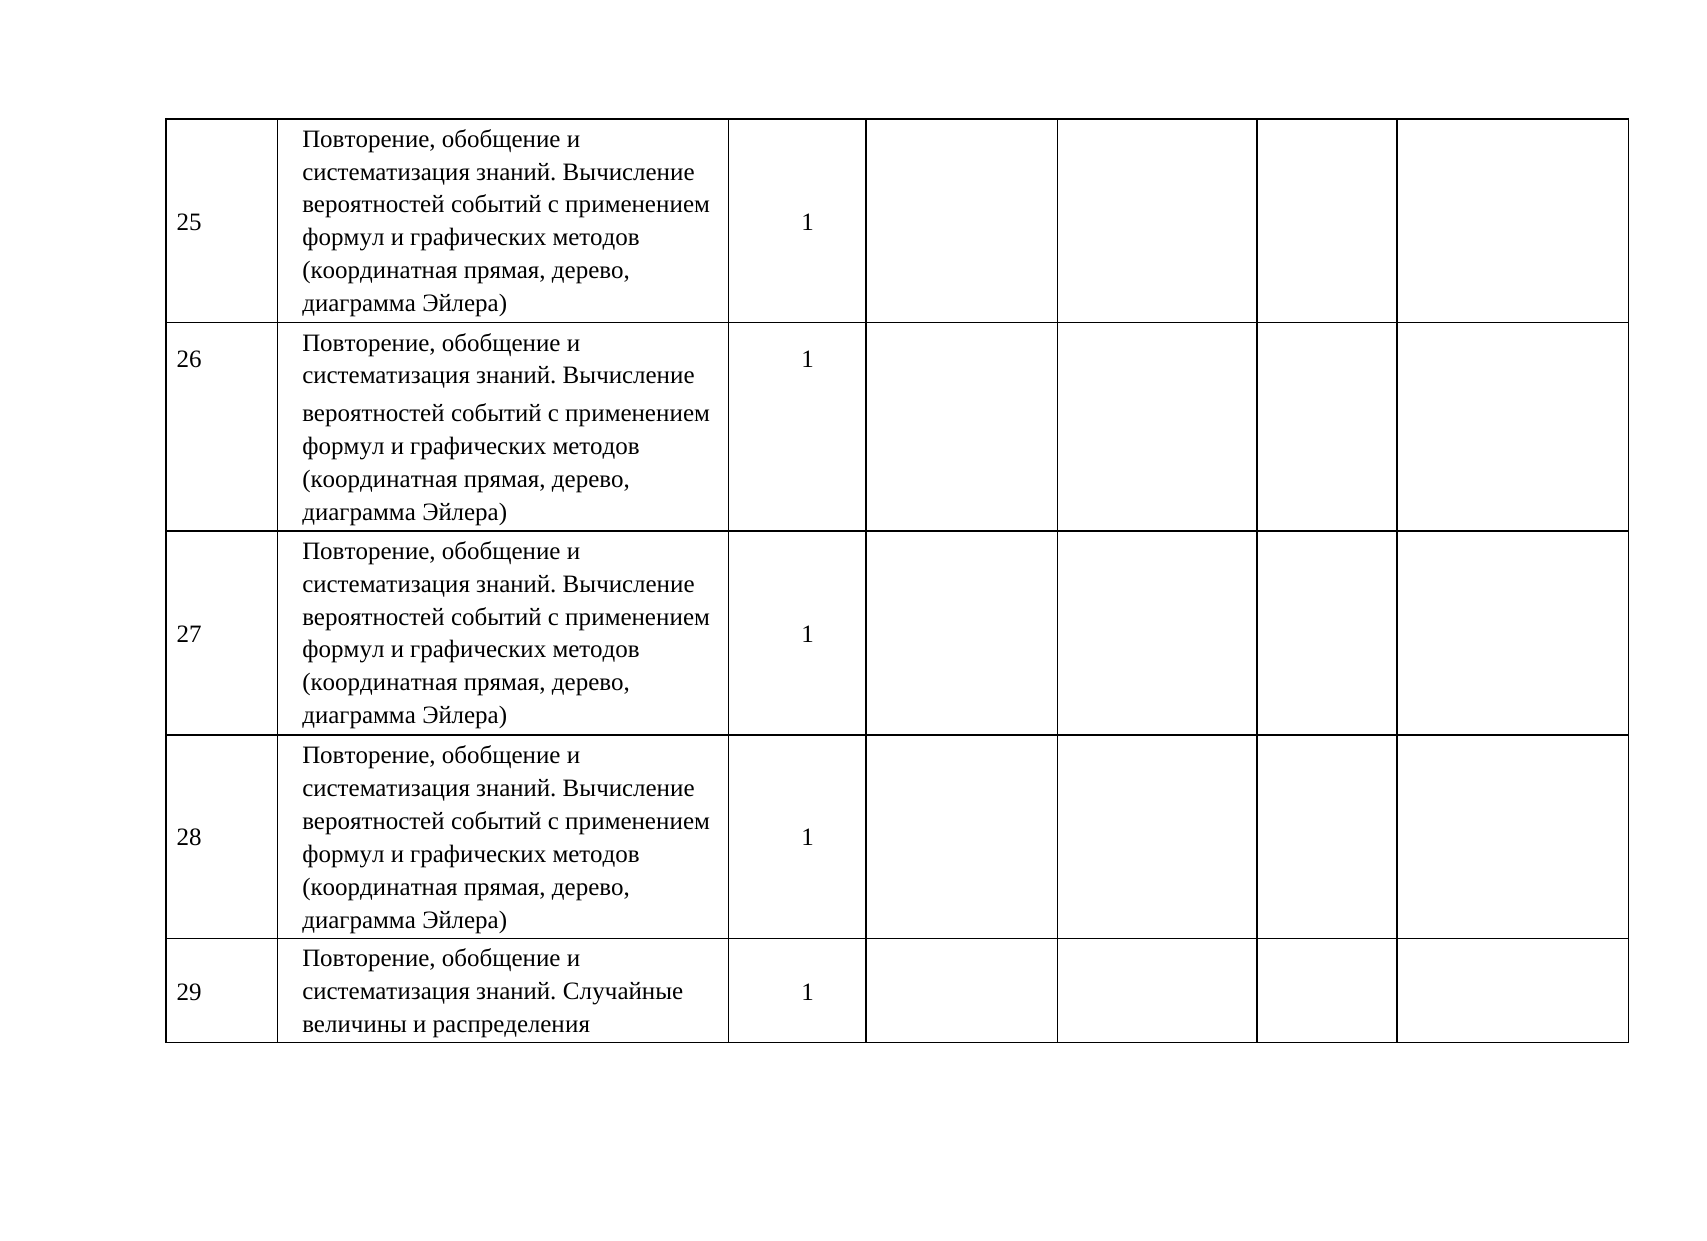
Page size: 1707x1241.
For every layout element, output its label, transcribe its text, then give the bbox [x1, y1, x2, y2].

table_cell [1058, 939, 1256, 1042]
table_cell [867, 939, 1057, 1042]
table_cell 1 [729, 323, 865, 530]
table_cell [1398, 939, 1628, 1042]
table_cell [1258, 532, 1396, 734]
table_cell [867, 323, 1057, 530]
table_cell [867, 120, 1057, 321]
table_cell 28 [167, 736, 277, 937]
table_cell [1398, 532, 1628, 734]
table_cell Повторение, обобщение и систематизация знаний. Вычисление вероятностей событий с применением формул и графических методов (координатная прямая, дерево, диаграмма Эйлера) [278, 120, 728, 321]
table_cell [1398, 323, 1628, 530]
table_cell [1398, 736, 1628, 937]
table_cell [1058, 120, 1256, 321]
table_cell 1 [729, 532, 865, 734]
table_cell [1058, 532, 1256, 734]
table_cell [1258, 736, 1396, 937]
table_cell [867, 532, 1057, 734]
table_cell 26 [167, 323, 277, 530]
table_cell [1258, 120, 1396, 321]
table_cell [1058, 736, 1256, 937]
table_cell 1 [729, 120, 865, 321]
table_cell [1398, 120, 1628, 321]
table_cell 1 [729, 736, 865, 937]
table_cell [1258, 939, 1396, 1042]
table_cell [278, 939, 728, 1042]
table_cell 25 [167, 120, 277, 321]
table_cell [867, 736, 1057, 937]
table_cell [1058, 323, 1256, 530]
table_cell 27 [167, 532, 277, 734]
table_cell Повторение, обобщение и систематизация знаний. Вычисление вероятностей событий с применением формул и графических методов (координатная прямая, дерево, диаграмма Эйлера) [278, 323, 728, 530]
table_cell Повторение, обобщение и систематизация знаний. Вычисление вероятностей событий с применением формул и графических методов (координатная прямая, дерево, диаграмма Эйлера) [278, 736, 728, 937]
table_cell [1258, 323, 1396, 530]
table_cell 1 [729, 939, 865, 1042]
table_cell Повторение, обобщение и систематизация знаний. Вычисление вероятностей событий с применением формул и графических методов (координатная прямая, дерево, диаграмма Эйлера) [278, 532, 728, 734]
table_cell 29 [167, 939, 277, 1042]
